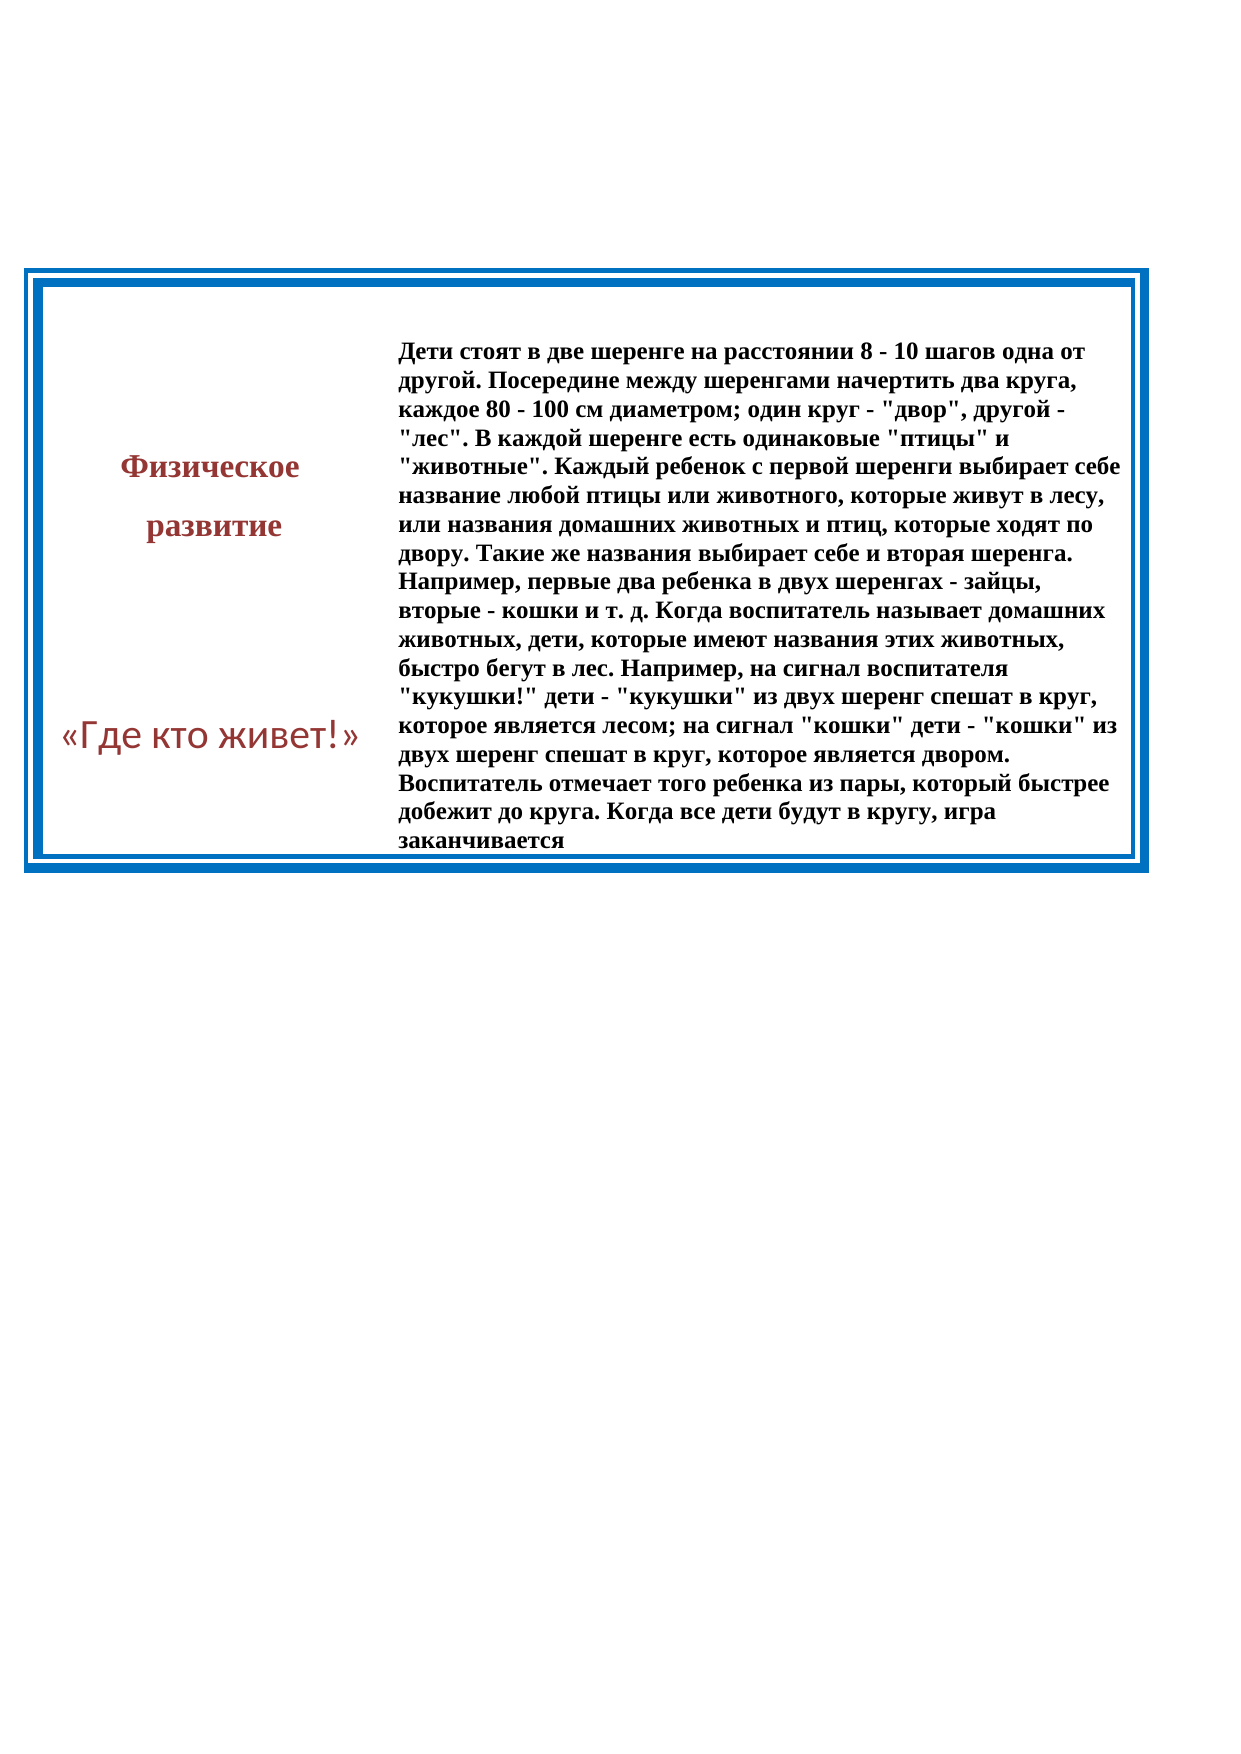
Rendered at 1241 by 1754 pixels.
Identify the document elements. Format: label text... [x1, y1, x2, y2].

table_header Физическое развитие «Где кто живет!» [43, 287, 387, 854]
table_header Дети стоят в две шеренге на расстоянии 8 - 10 шагов одна от другой. Посередине между шеренгами начертить два круга, каждое 80 - 100 см диаметром; один круг - "двор", другой - "лес". В каждой шеренге есть одинаковые "птицы" и "животные". Каждый ребенок с первой шеренги выбирает себе название любой птицы или животного, которые живут в лесу, или названия домашних животных и птиц, которые ходят по двору. Такие же названия выбирает себе и вторая шеренга. Например, первые два ребенка в двух шеренгах - зайцы, вторые - кошки и т. д. Когда воспитатель называет домашних животных, дети, которые имеют названия этих животных, быстро бегут в лес. Например, на сигнал воспитателя "кукушки!" дети - "кукушки" из двух шеренг спешат в круг, которое является лесом; на сигнал "кошки" дети - "кошки" из двух шеренг спешат в круг, которое является двором. Воспитатель отмечает того ребенка из пары, который быстрее добежит до круга. Когда все дети будут в кругу, игра заканчивается [387, 273, 1140, 854]
